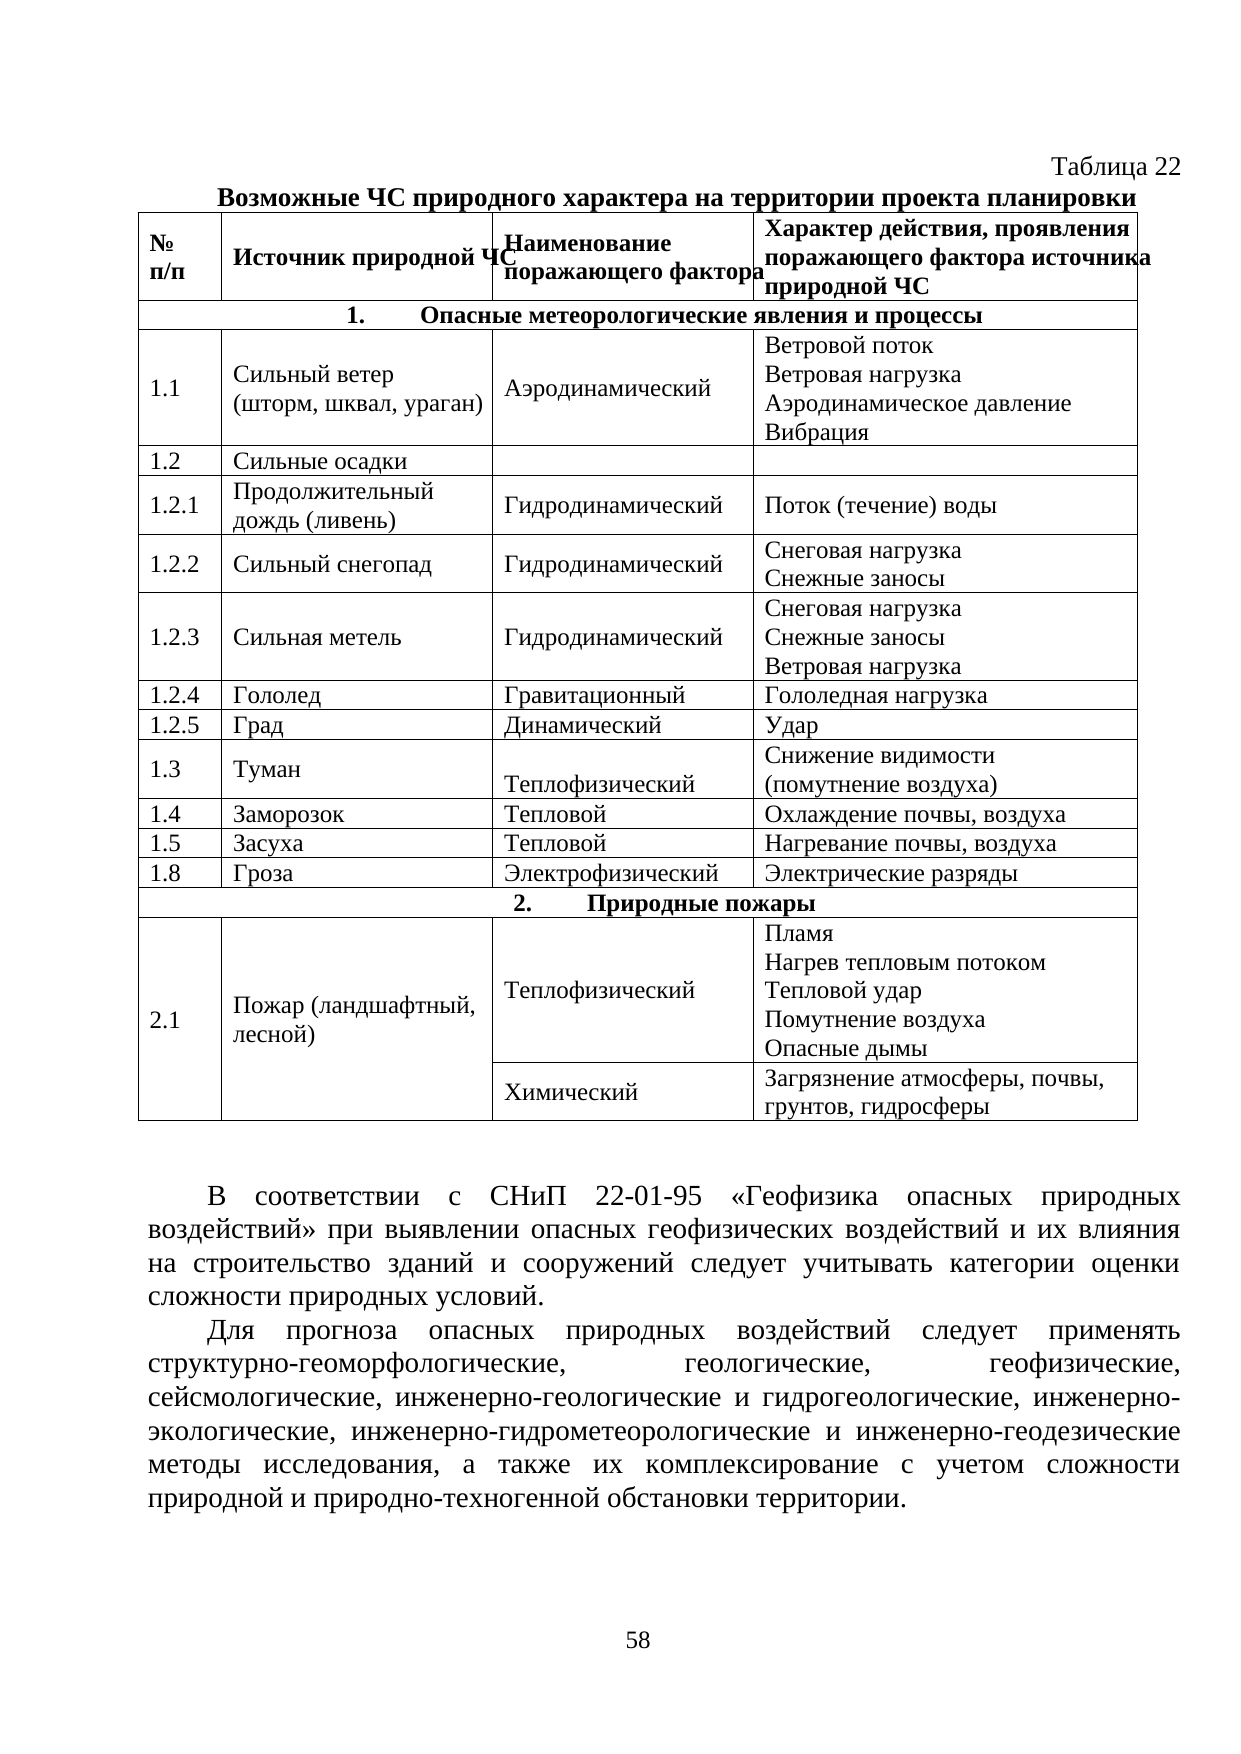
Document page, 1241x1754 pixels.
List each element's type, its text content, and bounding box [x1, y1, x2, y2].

table_cell [754, 446, 1137, 475]
table_cell Продолжительный дождь (ливень) [222, 476, 492, 534]
text Для прогноза опасных природных воздействий следует применять структурно-геоморфологические, геологические, геофизические, сейсмологические, инженерно-геологические и гидрогеологические, инженерно-экологические, инженерно-гидрометеорологические и инженерно-геодезические методы исследования, а также их комплексирование с учетом сложности природной и природно-техногенной обстановки территории. [148, 1312, 1181, 1513]
table_cell Град [222, 710, 492, 739]
table_cell Опасные метеорологические явления и процессы [139, 301, 1137, 329]
table_cell 1.1 [139, 330, 221, 445]
table_cell Гроза [222, 858, 492, 887]
table_cell Поток (течение) воды [754, 476, 1137, 534]
table_cell 1.2 [139, 446, 221, 475]
table_cell Снеговая нагрузка Снежные заносы [754, 535, 1137, 592]
table_cell Пожар (ландшафтный, лесной) [222, 918, 492, 1120]
table_cell 1.5 [139, 829, 221, 857]
table_cell Аэродинамический [493, 330, 753, 445]
table_cell Электрические разряды [754, 858, 1137, 887]
table_cell Тепловой [493, 799, 753, 827]
table_cell Охлаждение почвы, воздуха [754, 799, 1137, 827]
text Таблица 22 [173, 150, 1181, 181]
table_cell 1.2.3 [139, 593, 221, 679]
table_cell 1.2.2 [139, 535, 221, 592]
table_cell 1.2.1 [139, 476, 221, 534]
table_cell Сильный ветер (шторм, шквал, ураган) [222, 330, 492, 445]
table_cell Теплофизический [493, 918, 753, 1062]
table_cell 2.1 [139, 918, 221, 1120]
table_cell Теплофизический [493, 740, 753, 798]
table_cell Гидродинамический [493, 476, 753, 534]
table_cell Нагревание почвы, воздуха [754, 829, 1137, 857]
table_cell Сильный снегопад [222, 535, 492, 592]
table_header № п/п [139, 213, 221, 299]
table_header Наименование поражающего фактора [493, 213, 753, 299]
table_cell [493, 446, 753, 475]
table_cell Динамический [493, 710, 753, 739]
table_cell Заморозок [222, 799, 492, 827]
table_cell Тепловой [493, 829, 753, 857]
table_cell Гравитационный [493, 681, 753, 709]
table_cell 1.2.4 [139, 681, 221, 709]
table_cell 1.8 [139, 858, 221, 887]
table_cell Снижение видимости (помутнение воздуха) [754, 740, 1137, 798]
table_cell Загрязнение атмосферы, почвы, грунтов, гидросферы [754, 1063, 1137, 1120]
table_cell 1.2.5 [139, 710, 221, 739]
table_cell Сильная метель [222, 593, 492, 679]
table_cell Гидродинамический [493, 593, 753, 679]
table_cell Засуха [222, 829, 492, 857]
table_cell Химический [493, 1063, 753, 1120]
table_cell Природные пожары [139, 888, 1137, 917]
table_cell 1.4 [139, 799, 221, 827]
table_cell Пламя Нагрев тепловым потоком Тепловой удар Помутнение воздуха Опасные дымы [754, 918, 1137, 1062]
table_cell Электрофизический [493, 858, 753, 887]
text В соответствии с СНиП 22-01-95 «Геофизика опасных природных воздействий» при выявлении опасных геофизических воздействий и их влияния на строительство зданий и сооружений следует учитывать категории оценки сложности природных условий. [148, 1178, 1181, 1312]
table_cell Ветровой поток Ветровая нагрузка Аэродинамическое давление Вибрация [754, 330, 1137, 445]
table_cell Снеговая нагрузка Снежные заносы Ветровая нагрузка [754, 593, 1137, 679]
table_cell Удар [754, 710, 1137, 739]
table_cell Туман [222, 740, 492, 798]
table_header Характер действия, проявления поражающего фактора источника природной ЧС [754, 213, 1137, 299]
table_cell Сильные осадки [222, 446, 492, 475]
text Возможные ЧС природного характера на территории проекта планировки [173, 181, 1181, 212]
table_header Источник природной ЧС [222, 213, 492, 299]
table_cell Гололед [222, 681, 492, 709]
table_cell Гололедная нагрузка [754, 681, 1137, 709]
table_cell 1.3 [139, 740, 221, 798]
table_cell Гидродинамический [493, 535, 753, 592]
